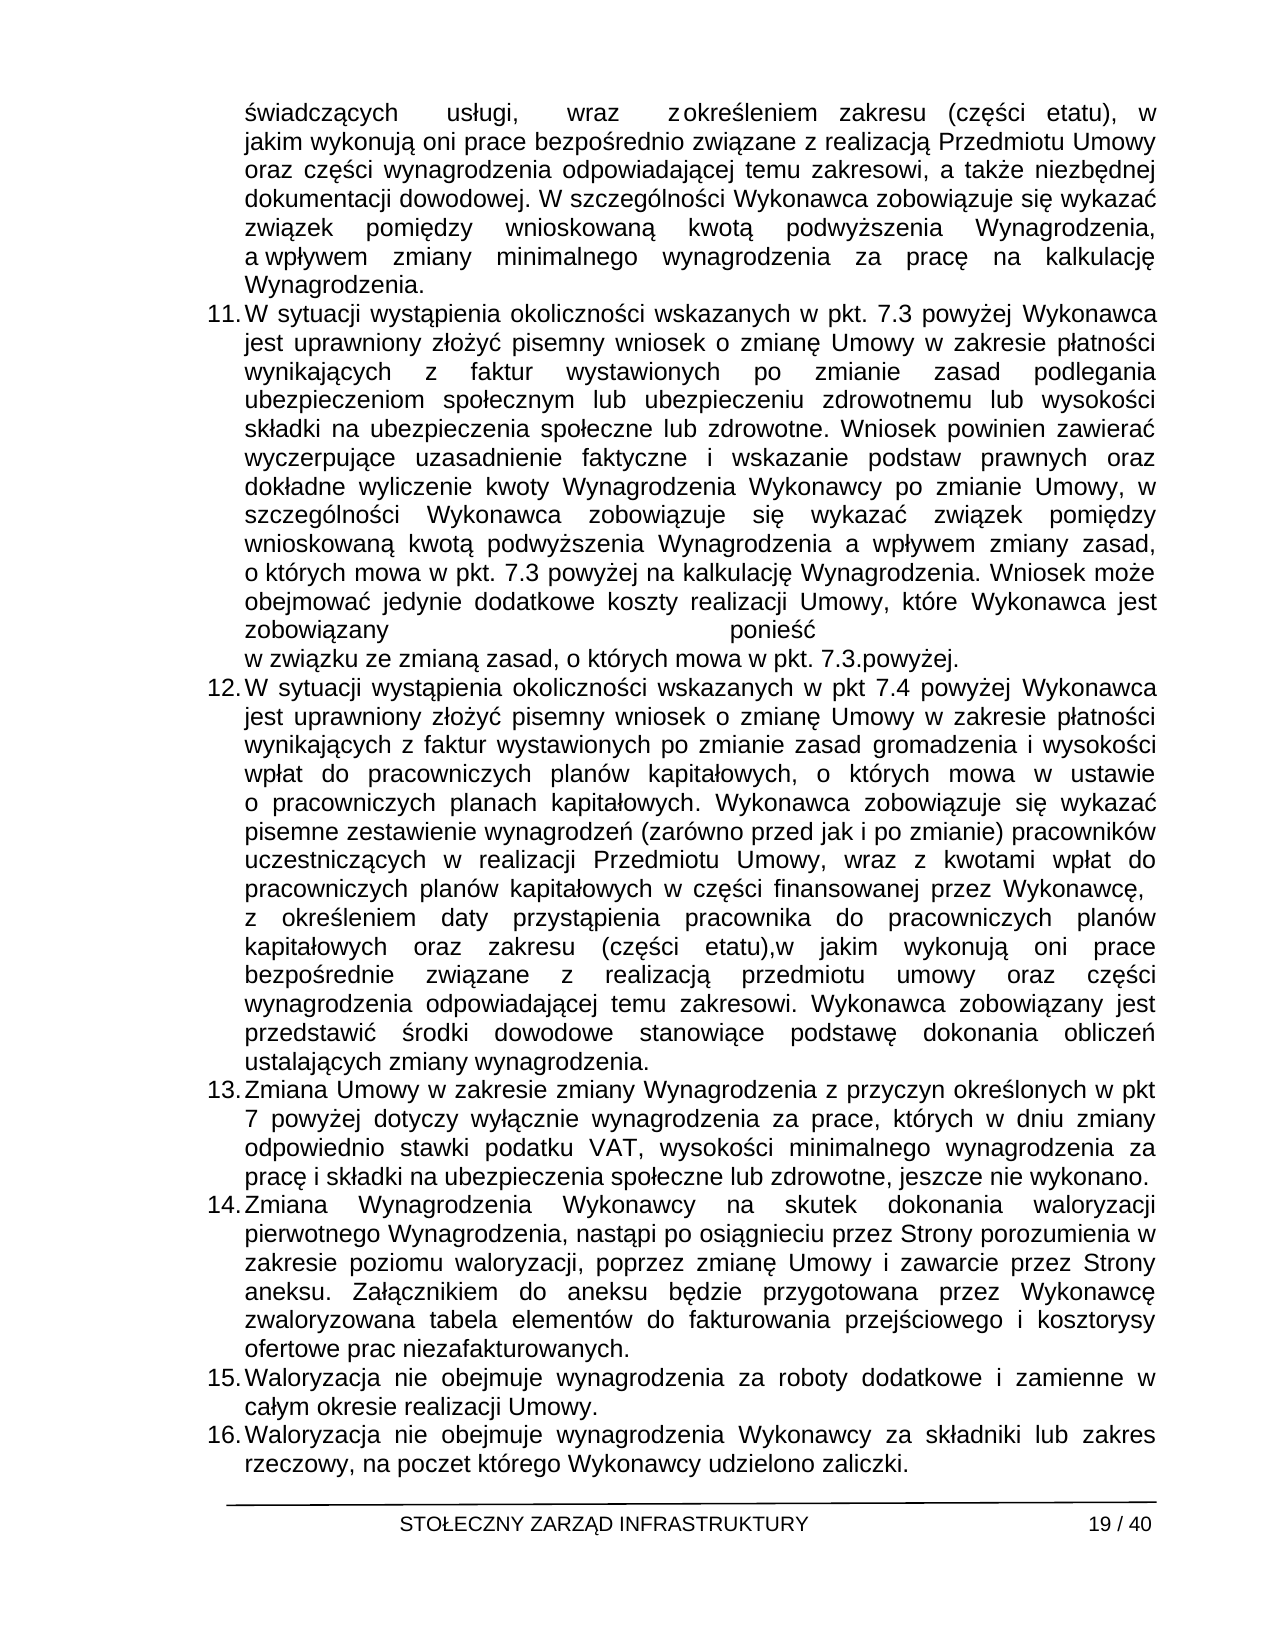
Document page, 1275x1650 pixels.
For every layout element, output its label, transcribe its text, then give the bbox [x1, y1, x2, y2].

list Zmiana Umowy w zakresie zmiany Wynagrodzenia z przyczyn określonych w pkt 7 powyżej dotyczy wyłącznie wynagrodzenia za prace, których w dniu zmiany odpowiednio stawki podatku VAT, wysokości minimalnego wynagrodzenia za pracę i składki na ubezpieczenia społeczne lub zdrowotne, jeszcze nie wykonano. [207, 1075, 1157, 1190]
list W sytuacji wystąpienia okoliczności wskazanych w pkt. 7.3 powyżej Wykonawca jest uprawniony złożyć pisemny wniosek o zmianę Umowy w zakresie płatności wynikających z faktur wystawionych po zmianie zasad podlegania ubezpieczeniom społecznym lub ubezpieczeniu zdrowotnemu lub wysokości składki na ubezpieczenia społeczne lub zdrowotne. Wniosek powinien zawierać wyczerpujące uzasadnienie faktyczne i wskazanie podstaw prawnych oraz dokładne wyliczenie kwoty Wynagrodzenia Wykonawcy po zmianie Umowy, w szczególności Wykonawca zobowiązuje się wykazać związek pomiędzy wnioskowaną kwotą podwyższenia Wynagrodzenia a wpływem zmiany zasad, o których mowa w pkt. 7.3 powyżej na kalkulację Wynagrodzenia. Wniosek może obejmować jedynie dodatkowe koszty realizacji Umowy, które Wykonawca jest zobowiązany ponieść w związku ze zmianą zasad, o których mowa w pkt. 7.3.powyżej. [207, 299, 1157, 673]
list W sytuacji wystąpienia okoliczności wskazanych w pkt 7.4 powyżej Wykonawca jest uprawniony złożyć pisemny wniosek o zmianę Umowy w zakresie płatności wynikających z faktur wystawionych po zmianie zasad gromadzenia i wysokości wpłat do pracowniczych planów kapitałowych, o których mowa w ustawie o pracowniczych planach kapitałowych. Wykonawca zobowiązuje się wykazać pisemne zestawienie wynagrodzeń (zarówno przed jak i po zmianie) pracowników uczestniczących w realizacji Przedmiotu Umowy, wraz z kwotami wpłat do pracowniczych planów kapitałowych w części finansowanej przez Wykonawcę, z określeniem daty przystąpienia pracownika do pracowniczych planów kapitałowych oraz zakresu (części etatu),w jakim wykonują oni prace bezpośrednie związane z realizacją przedmiotu umowy oraz części wynagrodzenia odpowiadającej temu zakresowi. Wykonawca zobowiązany jest przedstawić środki dowodowe stanowiące podstawę dokonania obliczeń ustalających zmiany wynagrodzenia. [207, 673, 1157, 1075]
list Zmiana Wynagrodzenia Wykonawcy na skutek dokonania waloryzacji pierwotnego Wynagrodzenia, nastąpi po osiągnieciu przez Strony porozumienia w zakresie poziomu waloryzacji, poprzez zmianę Umowy i zawarcie przez Strony aneksu. Załącznikiem do aneksu będzie przygotowana przez Wykonawcę zwaloryzowana tabela elementów do fakturowania przejściowego i kosztorysy ofertowe prac niezafakturowanych. [207, 1190, 1157, 1363]
list Waloryzacja nie obejmuje wynagrodzenia Wykonawcy za składniki lub zakres rzeczowy, na poczet którego Wykonawcy udzielono zaliczki. [207, 1420, 1157, 1478]
list Waloryzacja nie obejmuje wynagrodzenia za roboty dodatkowe i zamienne w całym okresie realizacji Umowy. [207, 1363, 1157, 1420]
